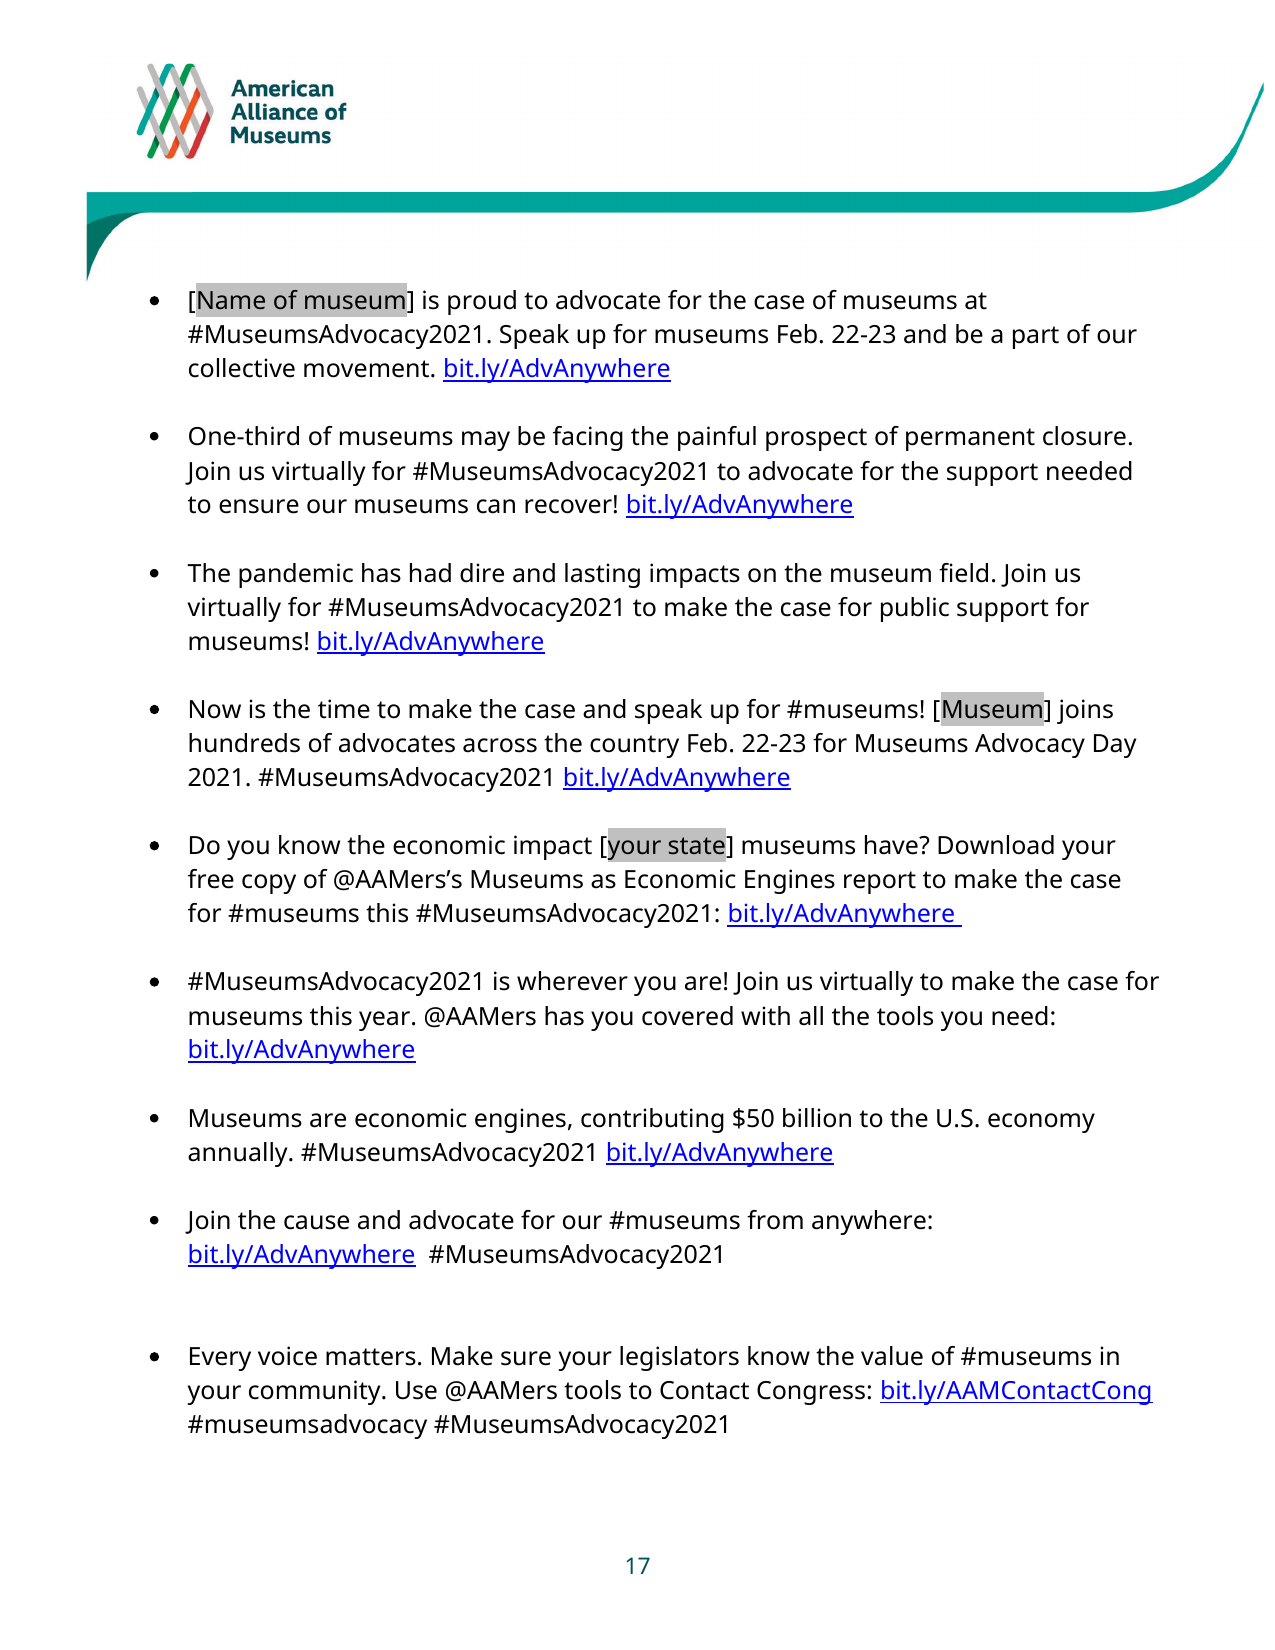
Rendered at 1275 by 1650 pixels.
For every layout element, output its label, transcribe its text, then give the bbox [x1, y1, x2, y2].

list Museums are economic engines, contributing $50 billion to the U.S. economy annually. #MuseumsAdvocacy2021 bit.ly/AdvAnywhere [150, 1100, 1162, 1168]
list Every voice matters. Make sure your legislators know the value of #museums in your community. Use @AAMers tools to Contact Congress: bit.ly/AAMContactCong #museumsadvocacy #MuseumsAdvocacy2021 [150, 1339, 1162, 1441]
list One-third of museums may be facing the painful prospect of permanent closure. Join us virtually for #MuseumsAdvocacy2021 to advocate for the support needed to ensure our museums can recover! bit.ly/AdvAnywhere [150, 419, 1162, 521]
list The pandemic has had dire and lasting impacts on the museum field. Join us virtually for #MuseumsAdvocacy2021 to make the case for public support for museums! bit.ly/AdvAnywhere [150, 555, 1162, 657]
list Join the cause and advocate for our #museums from anywhere: bit.ly/AdvAnywhere #MuseumsAdvocacy2021 [150, 1202, 1162, 1271]
list [Name of museum] is proud to advocate for the case of museums at #MuseumsAdvocacy2021. Speak up for museums Feb. 22-23 and be a part of our collective movement. bit.ly/AdvAnywhere [150, 75, 1162, 385]
list #MuseumsAdvocacy2021 is wherever you are! Join us virtually to make the case for museums this year. @AAMers has you covered with all the tools you need: bit.ly/AdvAnywhere [150, 964, 1162, 1066]
picture [84, 50, 1264, 283]
list Now is the time to make the case and speak up for #museums! [Museum] joins hundreds of advocates across the country Feb. 22-23 for Museums Advocacy Day 2021. #MuseumsAdvocacy2021 bit.ly/AdvAnywhere [150, 692, 1162, 794]
list Do you know the economic impact [your state] museums have? Download your free copy of @AAMers’s Museums as Economic Engines report to make the case for #museums this #MuseumsAdvocacy2021: bit.ly/AdvAnywhere [150, 828, 1162, 930]
